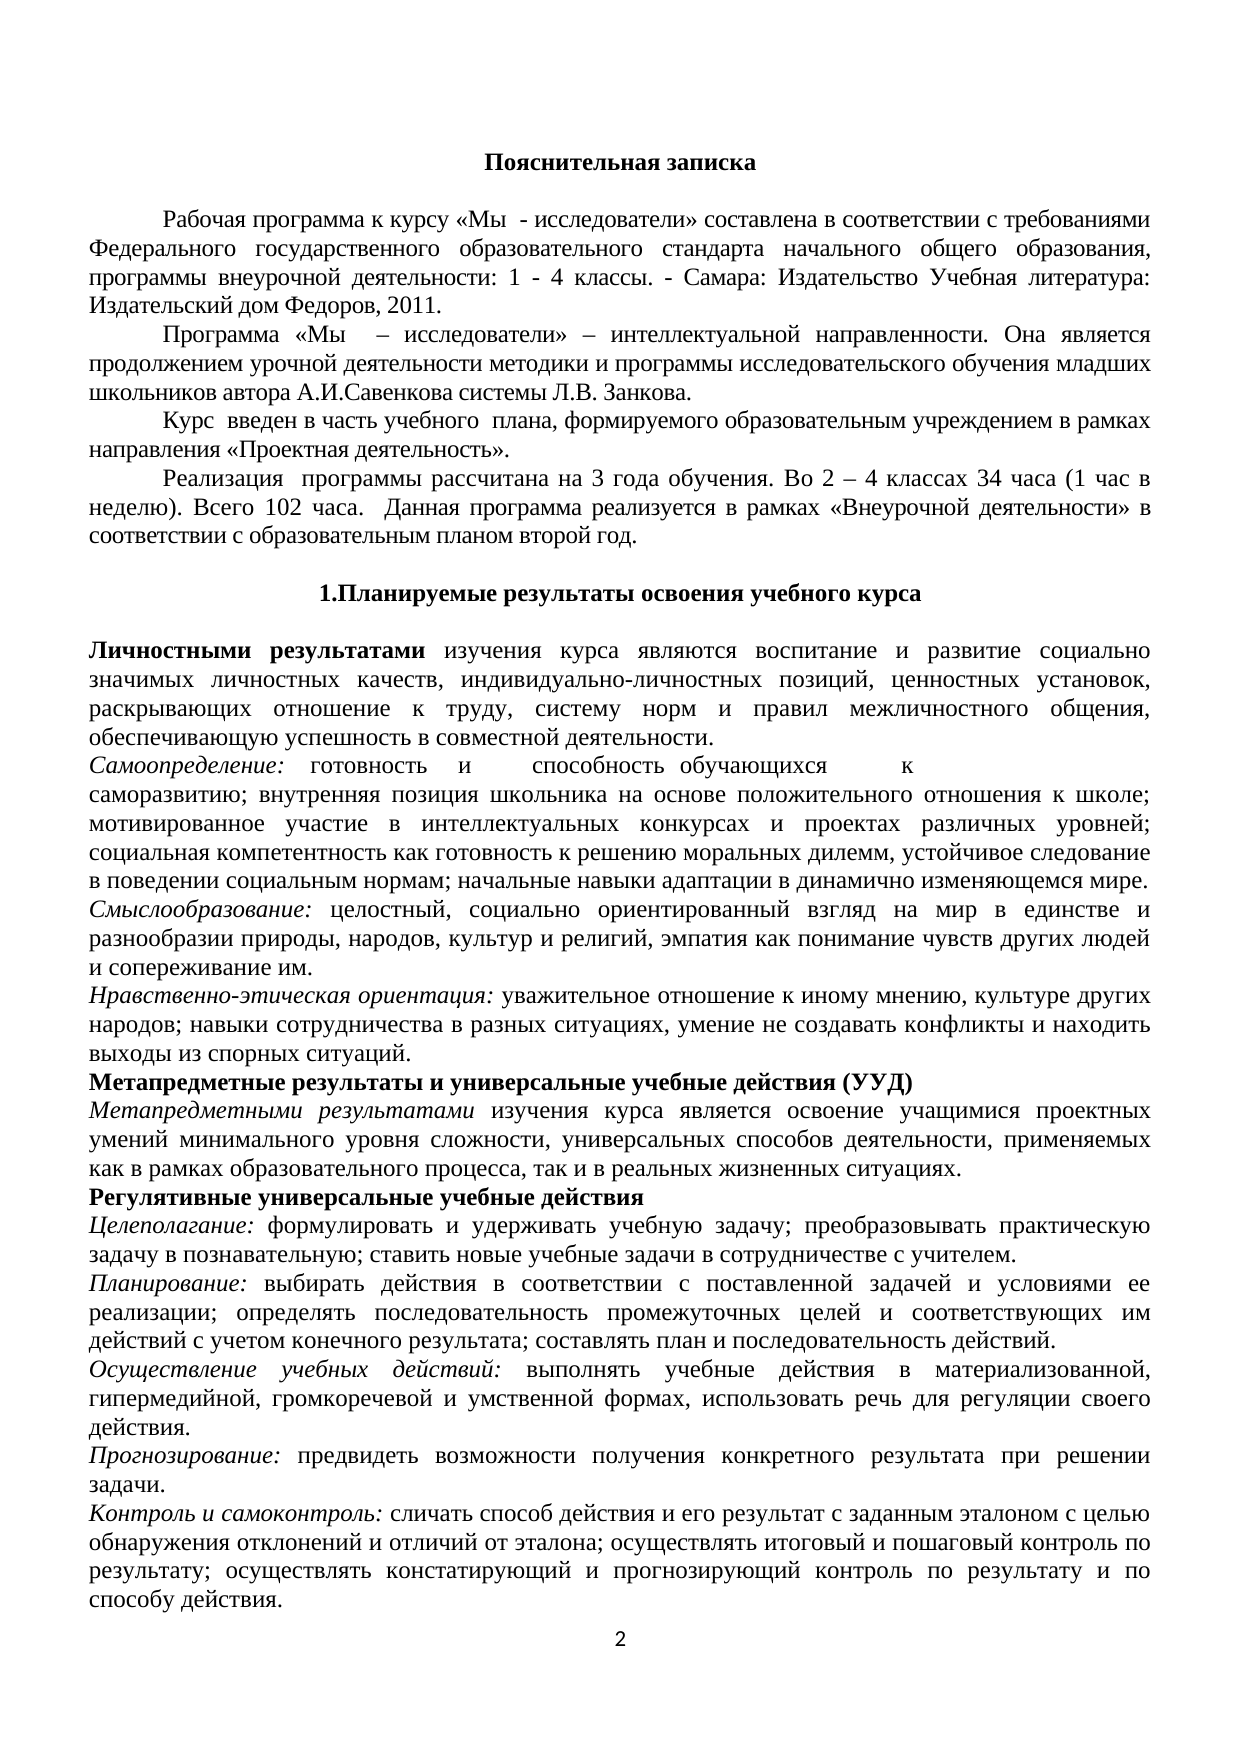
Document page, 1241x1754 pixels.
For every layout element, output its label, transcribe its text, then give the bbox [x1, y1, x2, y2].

text Нравственно-этическая ориентация: уважительное отношение к иному мнению, культуре других народов; навыки сотрудничества в разных ситуациях, умение не создавать конфликты и находить выходы из спорных ситуаций. [89, 981, 1152, 1067]
text Самоопределение: готовность и способность обучающихся к [89, 751, 1152, 779]
text Регулятивные универсальные учебные действия [89, 1182, 1152, 1211]
text Прогнозирование: предвидеть возможности получения конкретного результата при решении задачи. [89, 1441, 1152, 1498]
text 1.Планируемые результаты освоения учебного курса [89, 578, 1152, 607]
text Целеполагание: формулировать и удерживать учебную задачу; преобразовывать практическую задачу в познавательную; ставить новые учебные задачи в сотрудничестве с учителем. [89, 1211, 1152, 1268]
text Планирование: выбирать действия в соответствии с поставленной задачей и условиями ее реализации; определять последовательность промежуточных целей и соответствующих им действий с учетом конечного результата; составлять план и последовательность действий. [89, 1268, 1152, 1354]
text Реализация программы рассчитана на 3 года обучения. Во 2 – 4 классах 34 часа (1 час в неделю). Всего 102 часа. Данная программа реализуется в рамках «Внеурочной деятельности» в соответствии с образовательным планом второй год. [89, 463, 1152, 549]
text Метапредметные результаты и универсальные учебные действия (УУД) [89, 1067, 1152, 1096]
text саморазвитию; внутренняя позиция школьника на основе положительного отношения к школе; мотивированное участие в интеллектуальных конкурсах и проектах различных уровней; социальная компетентность как готовность к решению моральных дилемм, устойчивое следование в поведении социальным нормам; начальные навыки адаптации в динамично изменяющемся мире. [89, 779, 1152, 894]
text Рабочая программа к курсу «Мы - исследователи» составлена в соответствии с требованиями Федерального государственного образовательного стандарта начального общего образования, программы внеурочной деятельности: 1 - 4 классы. - Самара: Издательство Учебная литература: Издательский дом Федоров, 2011. [89, 204, 1152, 319]
text Пояснительная записка [89, 147, 1152, 176]
text Курс введен в часть учебного плана, формируемого образовательным учреждением в рамках направления «Проектная деятельность». [89, 406, 1152, 463]
text Осуществление учебных действий: выполнять учебные действия в материализованной, гипермедийной, громкоречевой и умственной формах, использовать речь для регуляции своего действия. [89, 1354, 1152, 1441]
text Программа «Мы – исследователи» – интеллектуальной направленности. Она является продолжением урочной деятельности методики и программы исследовательского обучения младших школьников автора А.И.Савенкова системы Л.В. Занкова. [89, 319, 1152, 406]
text Контроль и самоконтроль: сличать способ действия и его результат с заданным эталоном с целью обнаружения отклонений и отличий от эталона; осуществлять итоговый и пошаговый контроль по результату; осуществлять констатирующий и прогнозирующий контроль по результату и по способу действия. [89, 1498, 1152, 1613]
text Личностными результатами изучения курса являются воспитание и развитие социально значимых личностных качеств, индивидуально-личностных позиций, ценностных установок, раскрывающих отношение к труду, систему норм и правил межличностного общения, обеспечивающую успешность в совместной деятельности. [89, 636, 1152, 751]
text Метапредметными результатами изучения курса является освоение учащимися проектных умений минимального уровня сложности, универсальных способов деятельности, применяемых как в рамках образовательного процесса, так и в реальных жизненных ситуациях. [89, 1096, 1152, 1182]
text Смыслообразование: целостный, социально ориентированный взгляд на мир в единстве и разнообразии природы, народов, культур и религий, эмпатия как понимание чувств других людей и сопереживание им. [89, 894, 1152, 981]
